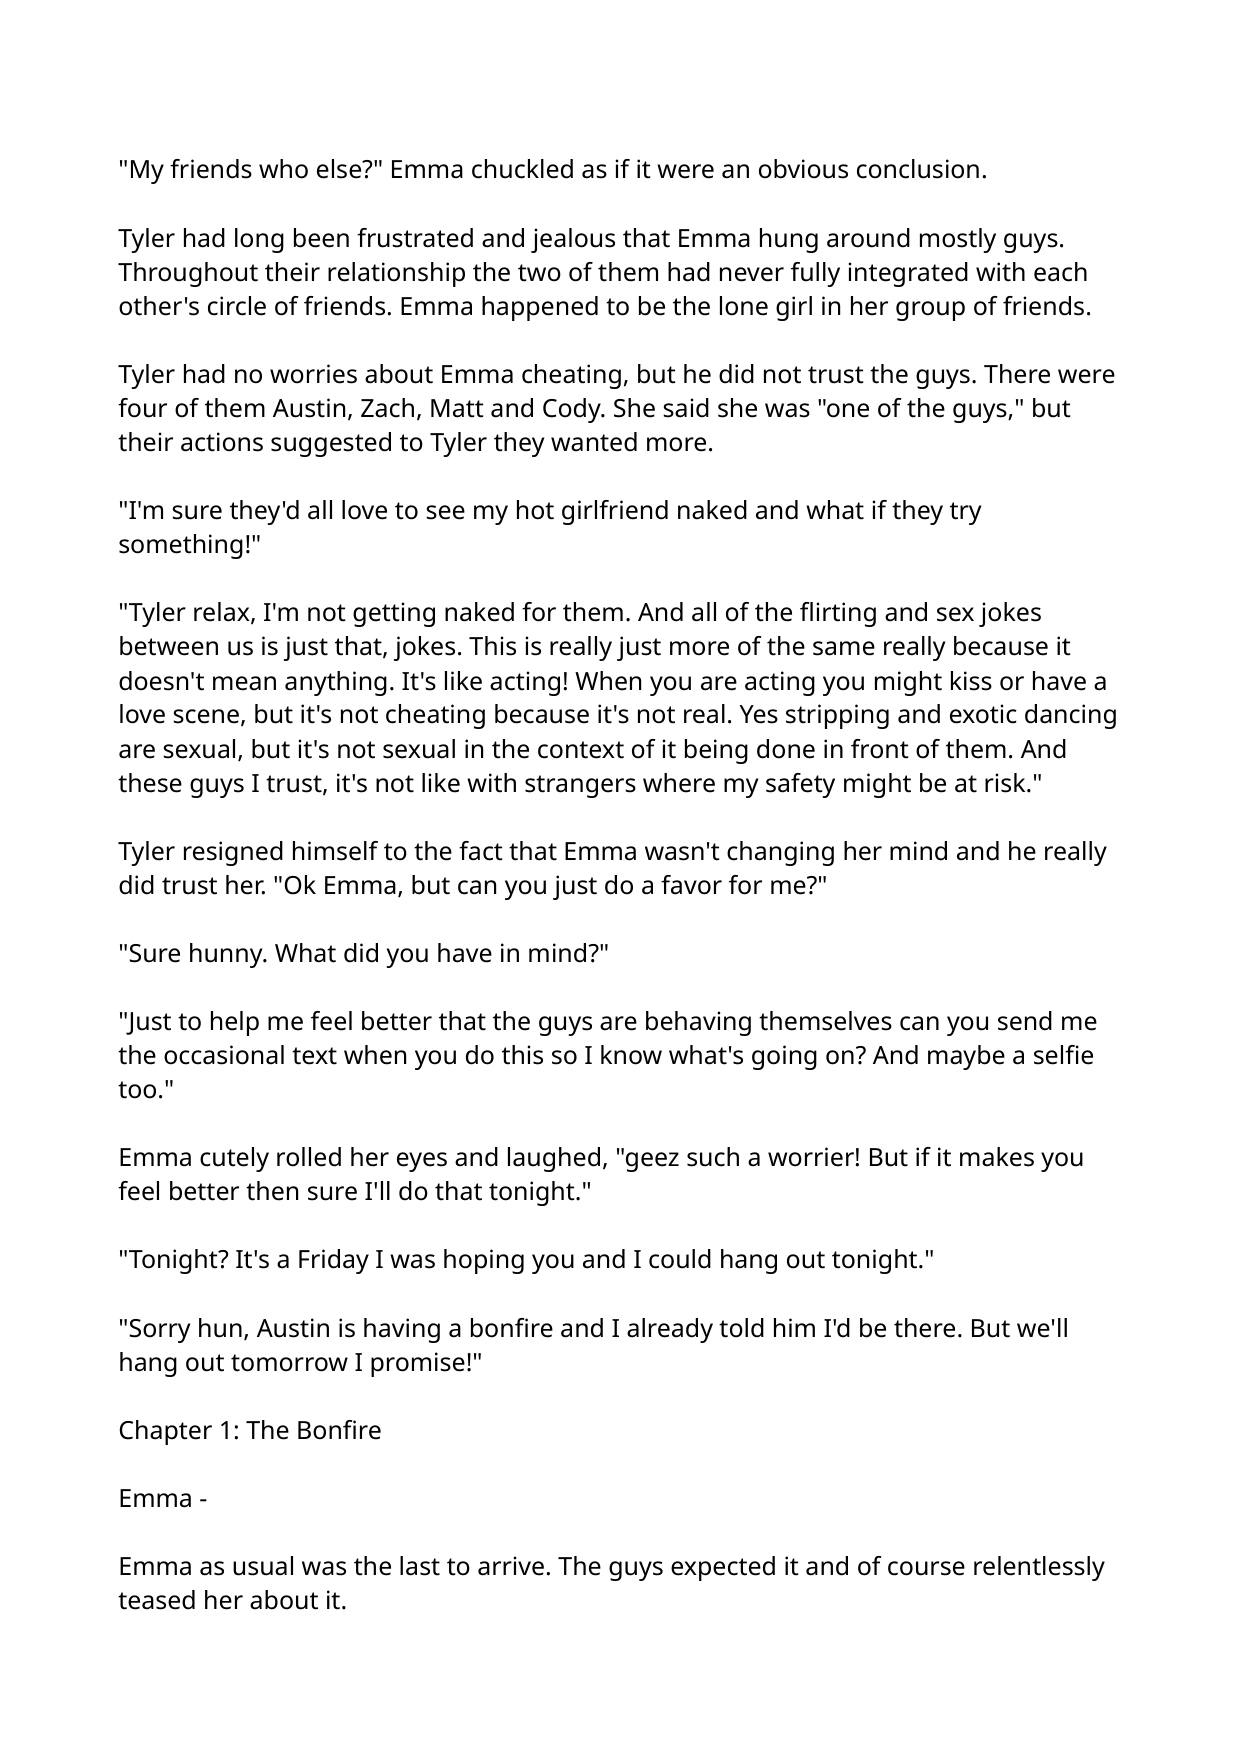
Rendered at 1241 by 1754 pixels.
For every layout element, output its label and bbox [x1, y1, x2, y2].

text [118, 118, 1122, 1617]
